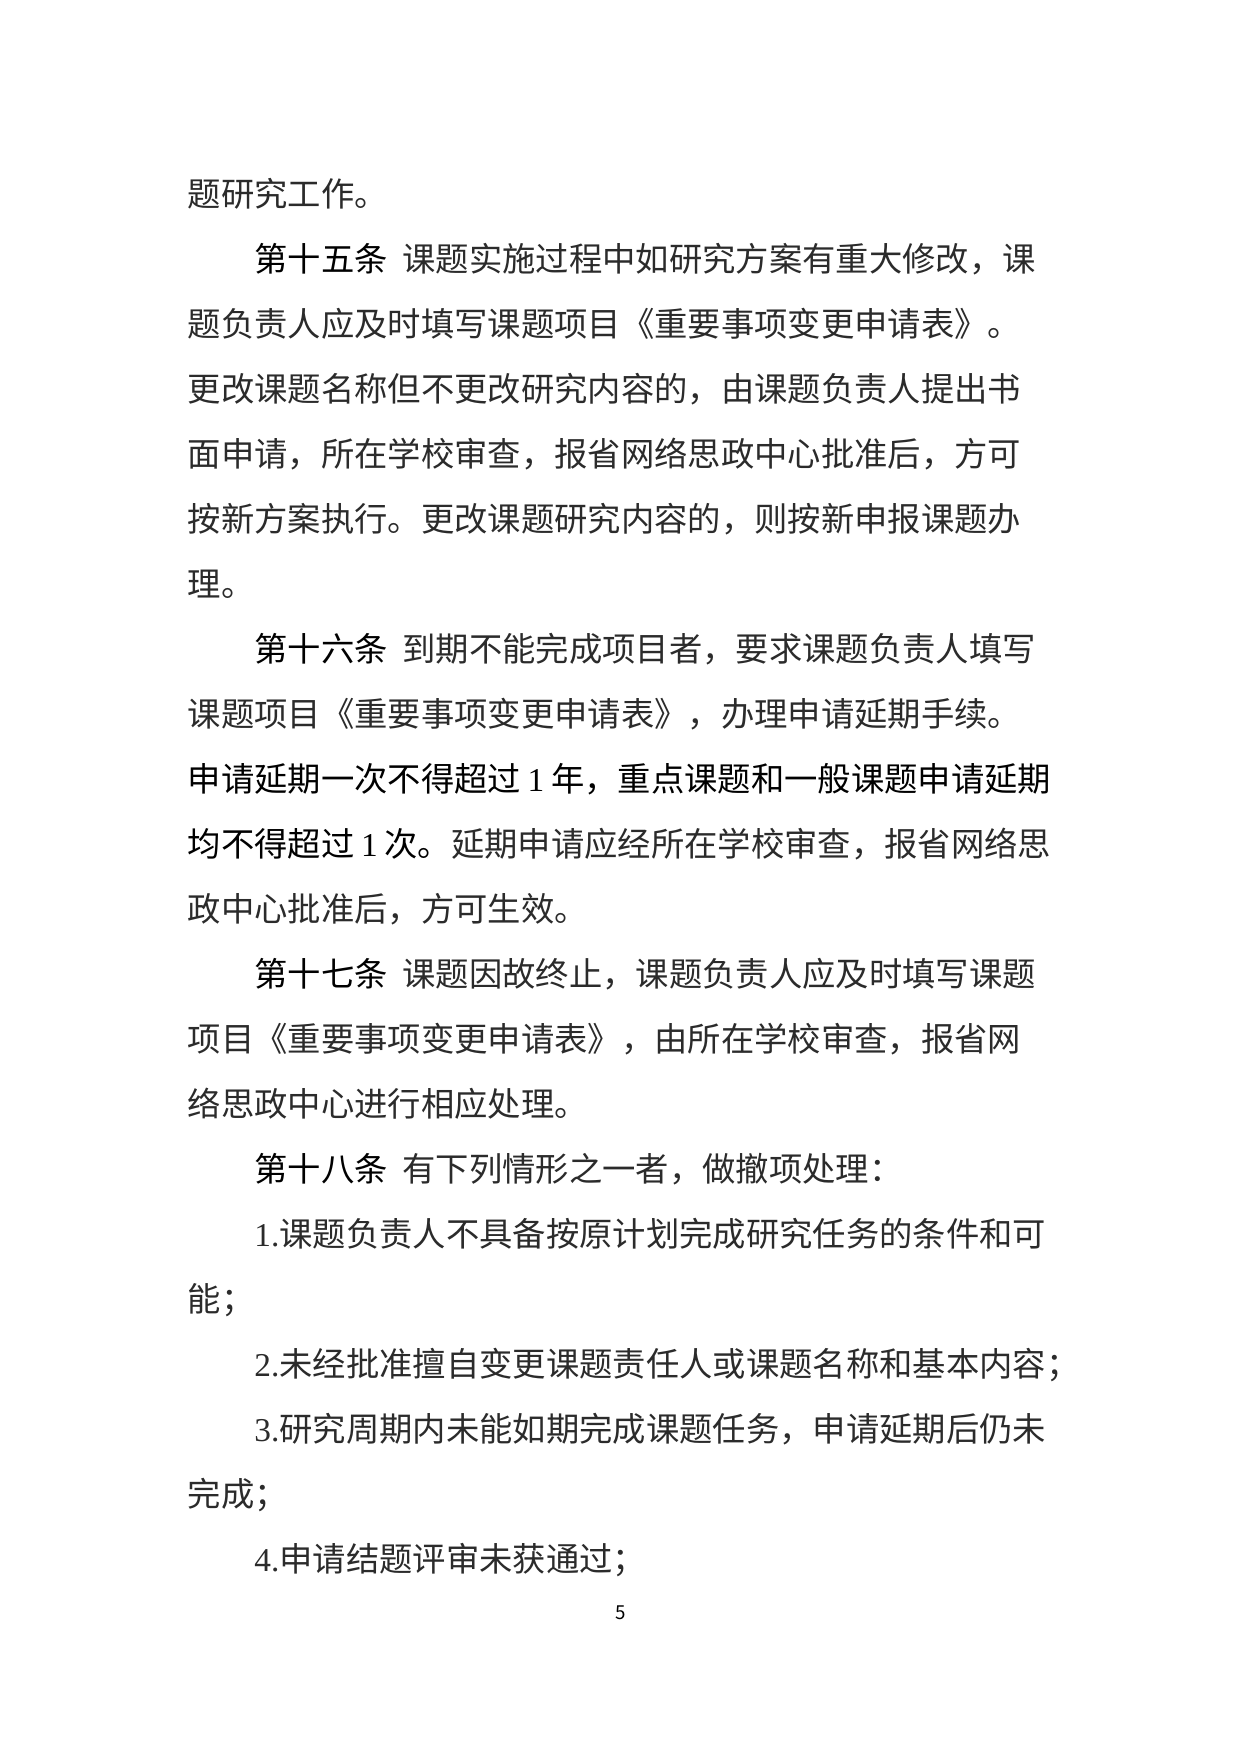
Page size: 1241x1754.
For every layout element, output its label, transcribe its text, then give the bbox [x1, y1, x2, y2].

text 第十七条 课题因故终止，课题负责人应及时填写课题项目《重要事项变更申请表》，由所在学校审查，报省网络思政中心进行相应处理。 [187, 939, 1053, 1134]
text 1.课题负责人不具备按原计划完成研究任务的条件和可能； [187, 1199, 1053, 1329]
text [187, 159, 1053, 224]
text 第十五条 课题实施过程中如研究方案有重大修改，课题负责人应及时填写课题项目《重要事项变更申请表》。更改课题名称但不更改研究内容的，由课题负责人提出书面申请，所在学校审查，报省网络思政中心批准后，方可按新方案执行。更改课题研究内容的，则按新申报课题办理。 [187, 224, 1053, 614]
text 第十八条 有下列情形之一者，做撤项处理： [187, 1134, 1053, 1199]
text 2.未经批准擅自变更课题责任人或课题名称和基本内容； [187, 1329, 1053, 1394]
text 3.研究周期内未能如期完成课题任务，申请延期后仍未完成； [187, 1394, 1053, 1524]
text 第十六条 到期不能完成项目者，要求课题负责人填写课题项目《重要事项变更申请表》，办理申请延期手续。 申请延期一次不得超过1年，重点课题和一般课题申请延期均不得超过1次。延期申请应经所在学校审查，报省网络思政中心批准后，方可生效。 [187, 614, 1053, 939]
text 4.申请结题评审未获通过； [187, 1524, 1053, 1589]
